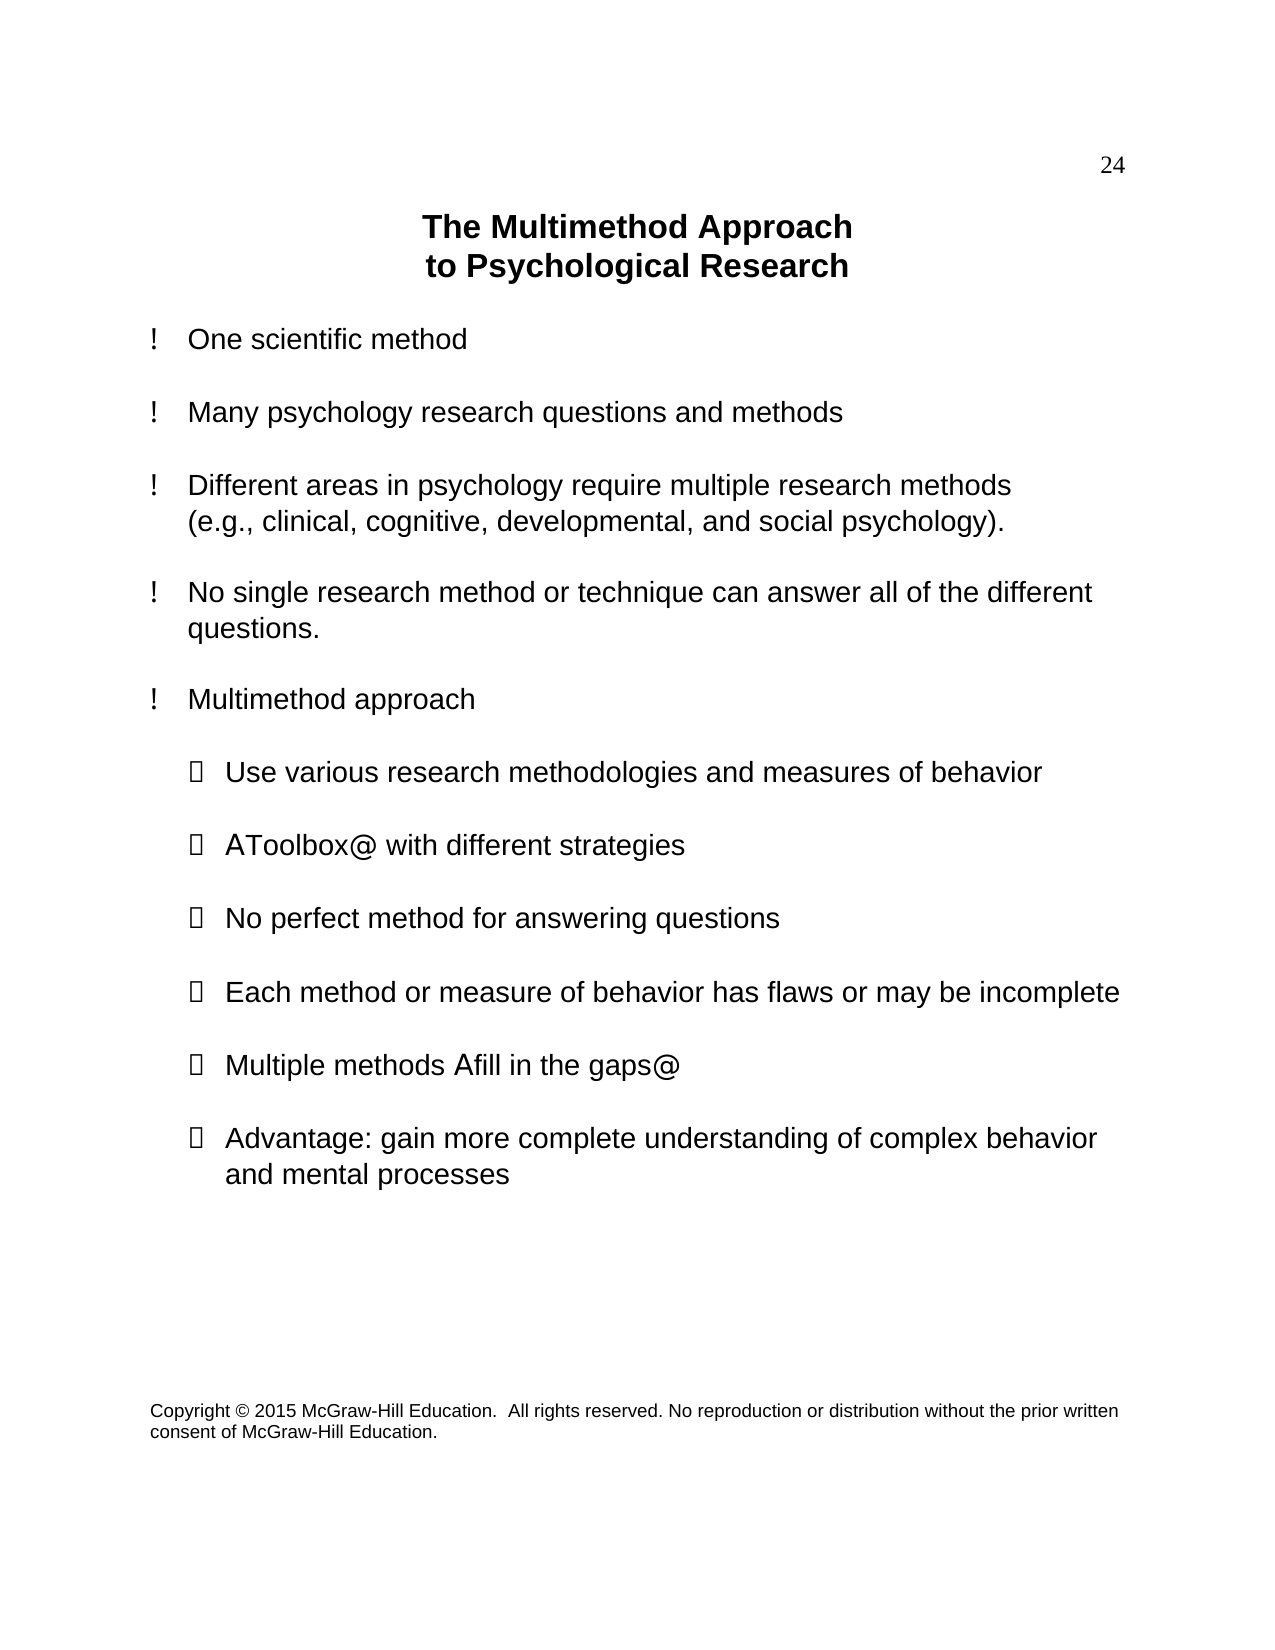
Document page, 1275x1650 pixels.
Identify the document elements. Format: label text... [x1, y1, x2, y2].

text to Psychological Research [150, 246, 1125, 284]
list Toolbox with different strategies [187, 824, 1125, 864]
list Use various research methodologies and measures of behavior [187, 751, 1125, 791]
list Multimethod approach [150, 678, 1125, 718]
list Multiple methods fill in the gaps [187, 1044, 1125, 1084]
list Advantage: gain more complete understanding of complex behavior and mental processes [187, 1117, 1125, 1191]
text The Multimethod Approach [150, 207, 1125, 246]
text (e.g., clinical, cognitive, developmental, and social psychology). [150, 504, 1125, 538]
list Many psychology research questions and methods [150, 391, 1125, 431]
list One scientific method [150, 318, 1125, 358]
list Each method or measure of behavior has flaws or may be incomplete [187, 971, 1125, 1011]
list Different areas in psychology require multiple research methods [150, 464, 1125, 504]
list No perfect method for answering questions [187, 898, 1125, 937]
list No single research method or technique can answer all of the different questions. [150, 571, 1125, 644]
